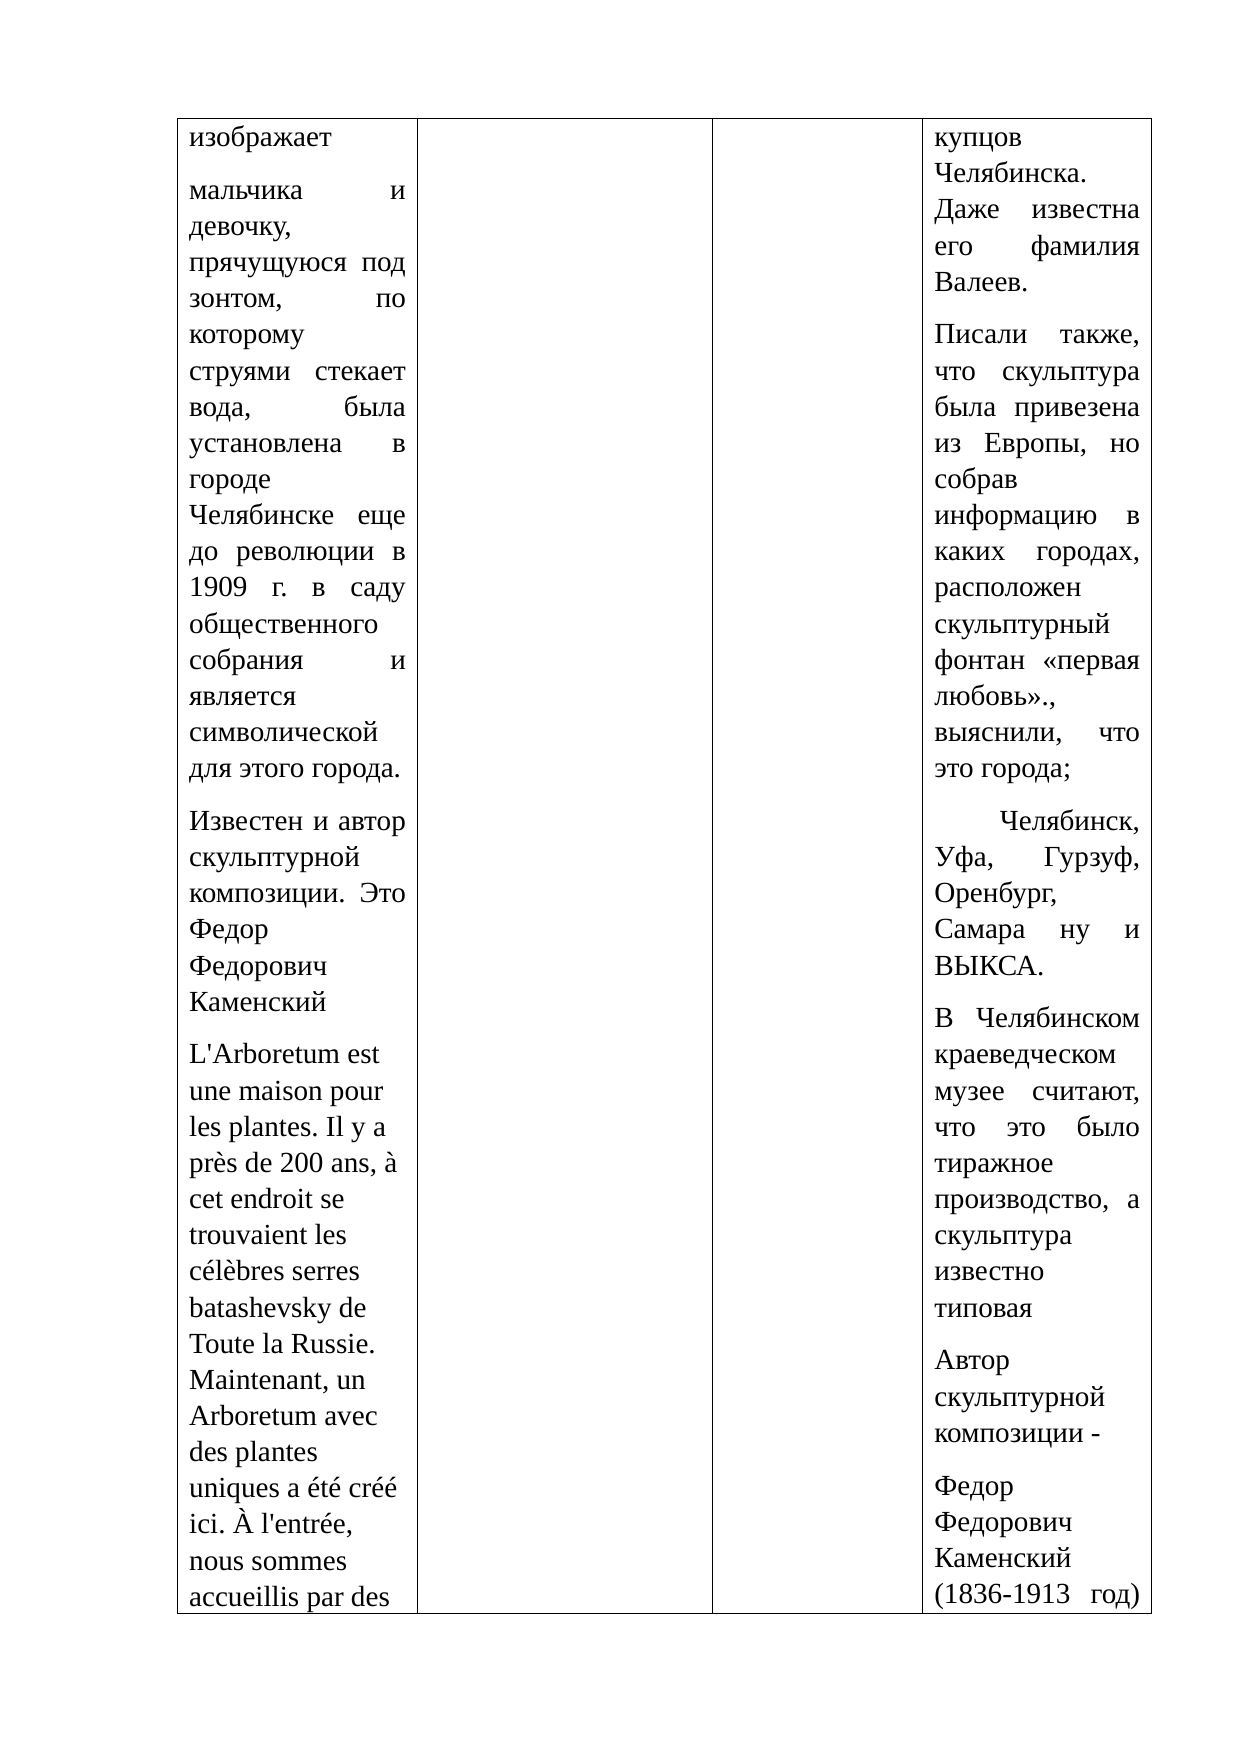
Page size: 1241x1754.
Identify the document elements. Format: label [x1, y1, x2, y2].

table_cell [923, 119, 1151, 1612]
table_cell [713, 119, 922, 1612]
table_cell [418, 119, 712, 1612]
table_cell [178, 119, 417, 1612]
